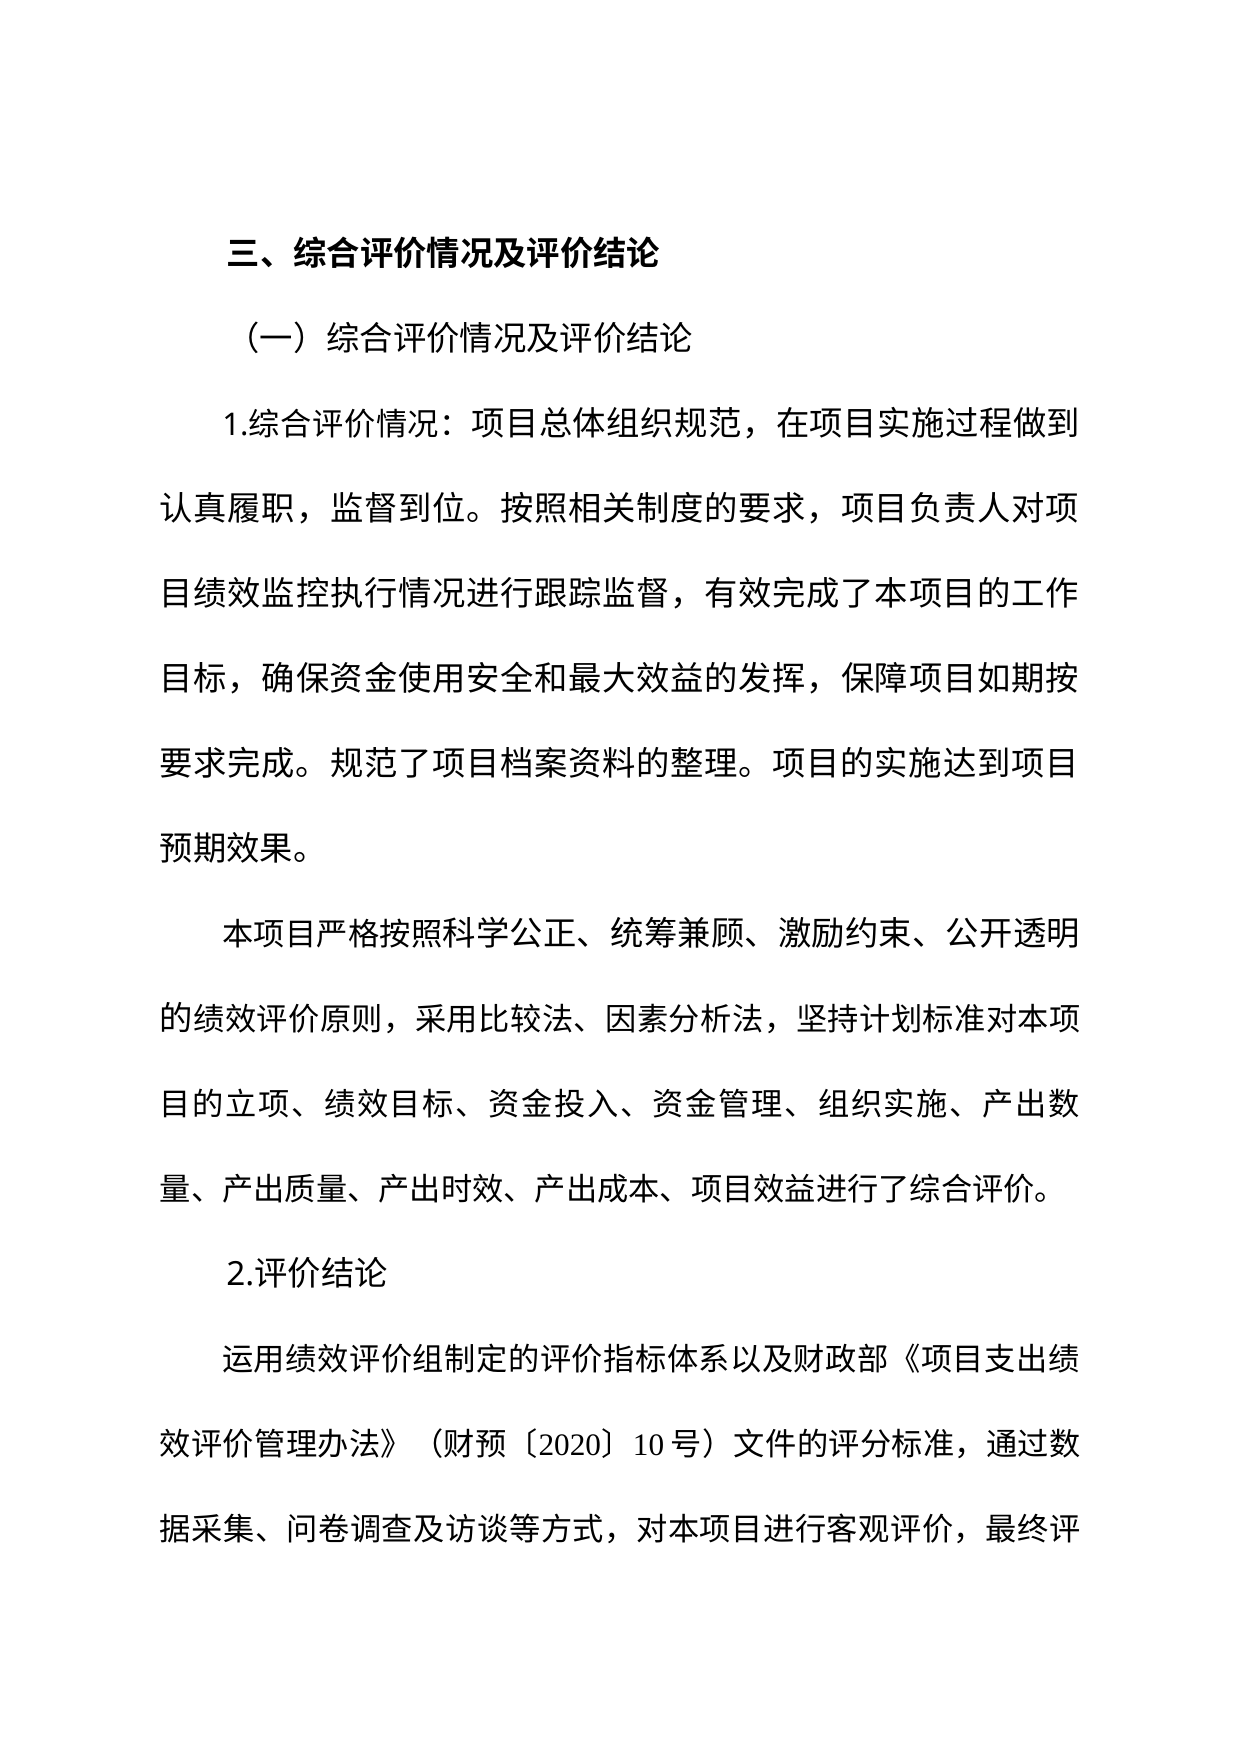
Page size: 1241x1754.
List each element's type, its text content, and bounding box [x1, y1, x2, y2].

subtitle 2.评价结论 [159, 1229, 1081, 1314]
text 1.综合评价情况：项目总体组织规范，在项目实施过程做到认真履职，监督到位。按照相关制度的要求，项目负责人对项目绩效监控执行情况进行跟踪监督，有效完成了本项目的工作目标，确保资金使用安全和最大效益的发挥，保障项目如期按要求完成。规范了项目档案资料的整理。项目的实施达到项目预期效果。 [159, 379, 1081, 889]
subtitle 三、综合评价情况及评价结论 [159, 209, 1081, 294]
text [159, 1314, 1081, 1569]
subtitle （一）综合评价情况及评价结论 [159, 294, 1081, 379]
text 本项目严格按照科学公正、统筹兼顾、激励约束、公开透明的绩效评价原则，采用比较法、因素分析法，坚持计划标准对本项目的立项、绩效目标、资金投入、资金管理、组织实施、产出数量、产出质量、产出时效、产出成本、项目效益进行了综合评价。 [159, 889, 1081, 1229]
